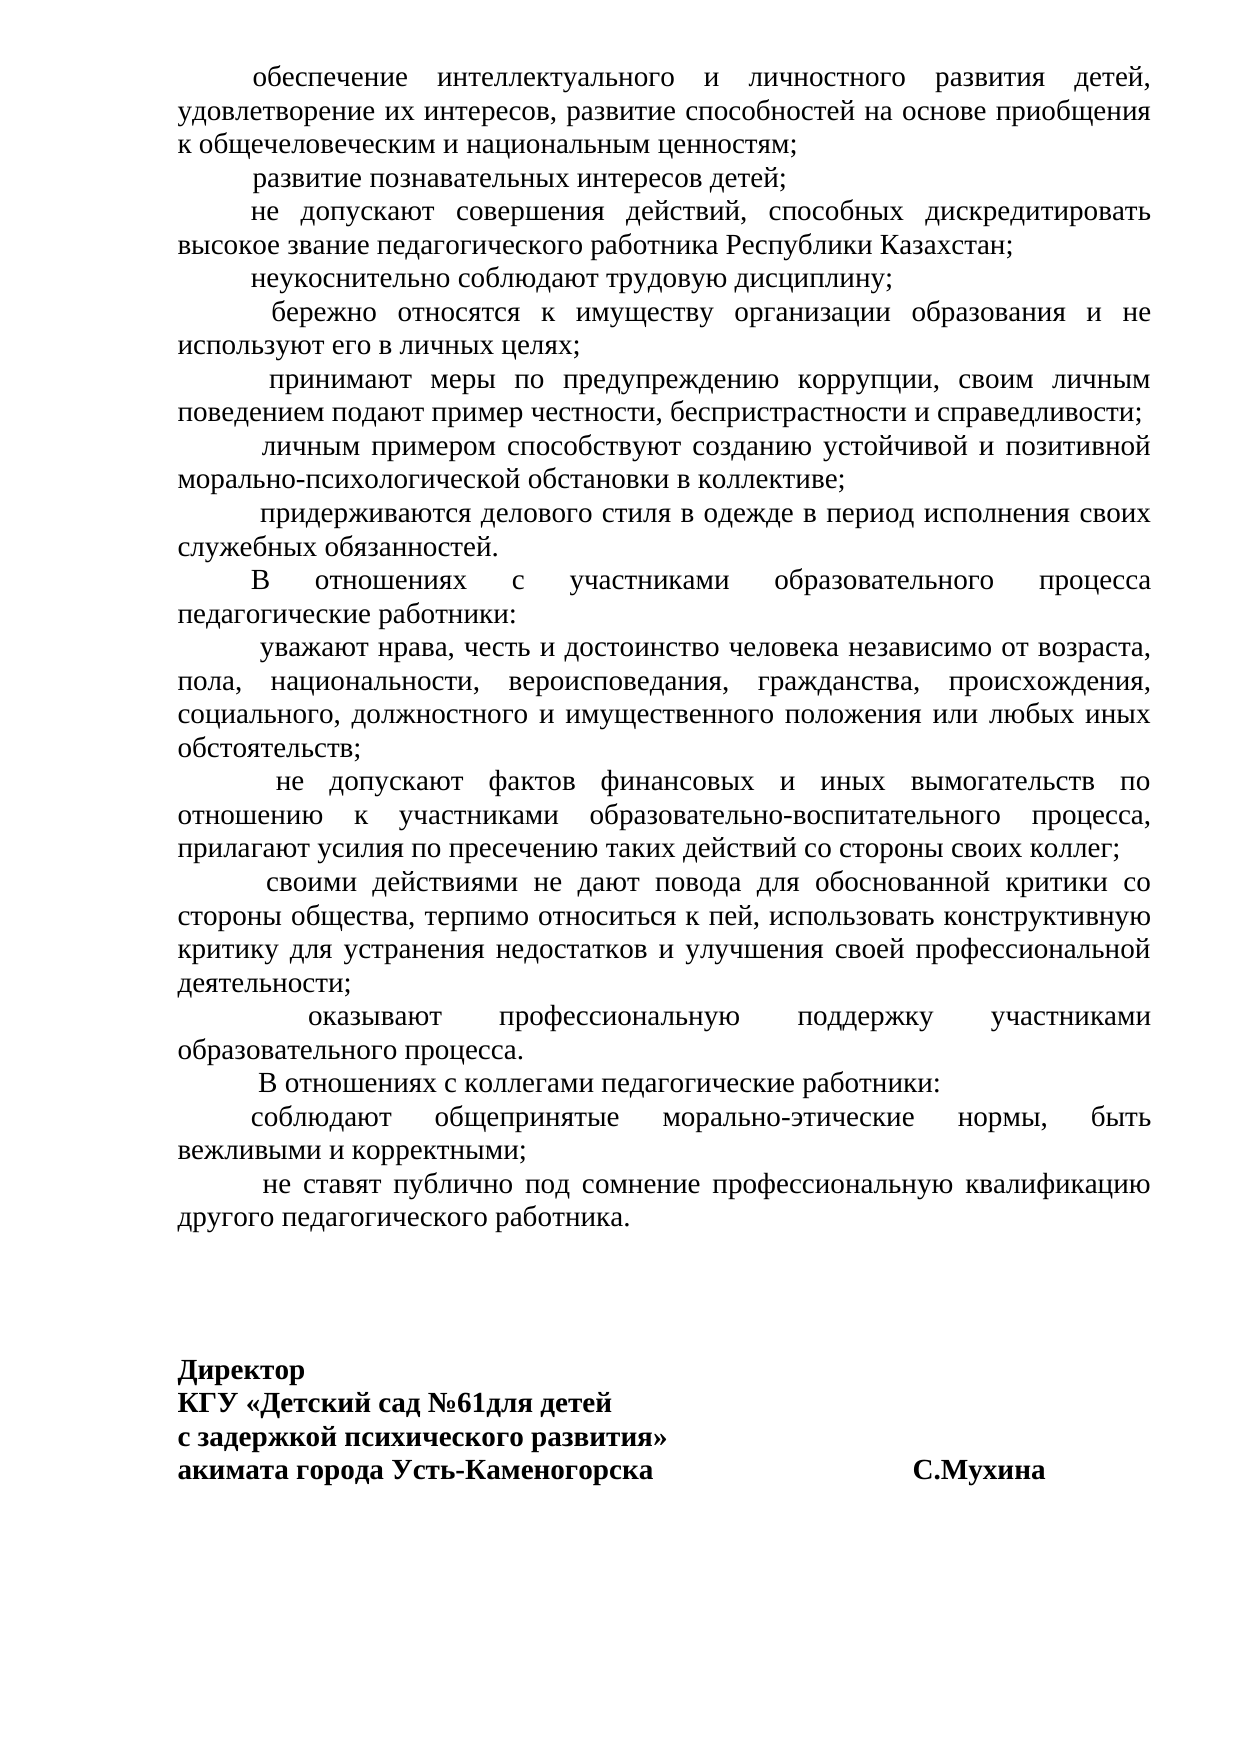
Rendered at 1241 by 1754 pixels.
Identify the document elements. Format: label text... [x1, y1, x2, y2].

text неукоснительно соблюдают трудовую дисциплину; [177, 260, 1152, 294]
text бережно относятся к имуществу организации образования и не используют его в личных целях; [177, 294, 1152, 361]
text своими действиями не дают повода для обоснованной критики со стороны общества, терпимо относиться к пей, использовать конструктивную критику для устранения недостатков и улучшения своей профессиональной деятельности; [177, 864, 1152, 998]
text В отношениях с участниками образовательного процесса педагогические работники: [177, 562, 1152, 629]
text не допускают совершения действий, способных дискредитировать высокое звание педагогического работника Республики Казахстан; [177, 193, 1152, 260]
text оказывают профессиональную поддержку участниками образовательного процесса. [177, 998, 1152, 1065]
text уважают нрава, честь и достоинство человека независимо от возраста, пола, национальности, вероисповедания, гражданства, происхождения, социального, должностного и имущественного положения или любых иных обстоятельств; [177, 629, 1152, 763]
text соблюдают общепринятые морально-этические нормы, быть вежливыми и корректными; [177, 1099, 1152, 1166]
text принимают меры по предупреждению коррупции, своим личным поведением подают пример честности, беспристрастности и справедливости; [177, 361, 1152, 428]
text КГУ «Детский сад №61для детей [177, 1385, 1152, 1419]
text придерживаются делового стиля в одежде в период исполнения своих служебных обязанностей. [177, 495, 1152, 562]
text В отношениях с коллегами педагогические работники: [177, 1065, 1152, 1099]
text Директор [177, 1352, 1152, 1385]
text с задержкой психического развития» [177, 1419, 1152, 1452]
text акимата города Усть-Каменогорска С.Мухина [177, 1452, 1152, 1486]
text развитие познавательных интересов детей; [177, 160, 1152, 193]
text не допускают фактов финансовых и иных вымогательств по отношению к участниками образовательно-воспитательного процесса, прилагают усилия по пресечению таких действий со стороны своих коллег; [177, 763, 1152, 864]
text личным примером способствуют созданию устойчивой и позитивной морально-психологической обстановки в коллективе; [177, 428, 1152, 495]
text не ставят публично под сомнение профессиональную квалификацию другого педагогического работника. [177, 1166, 1152, 1233]
text обеспечение интеллектуального и личностного развития детей, удовлетворение их интересов, развитие способностей на основе приобщения к общечеловеческим и национальным ценностям; [177, 59, 1152, 160]
